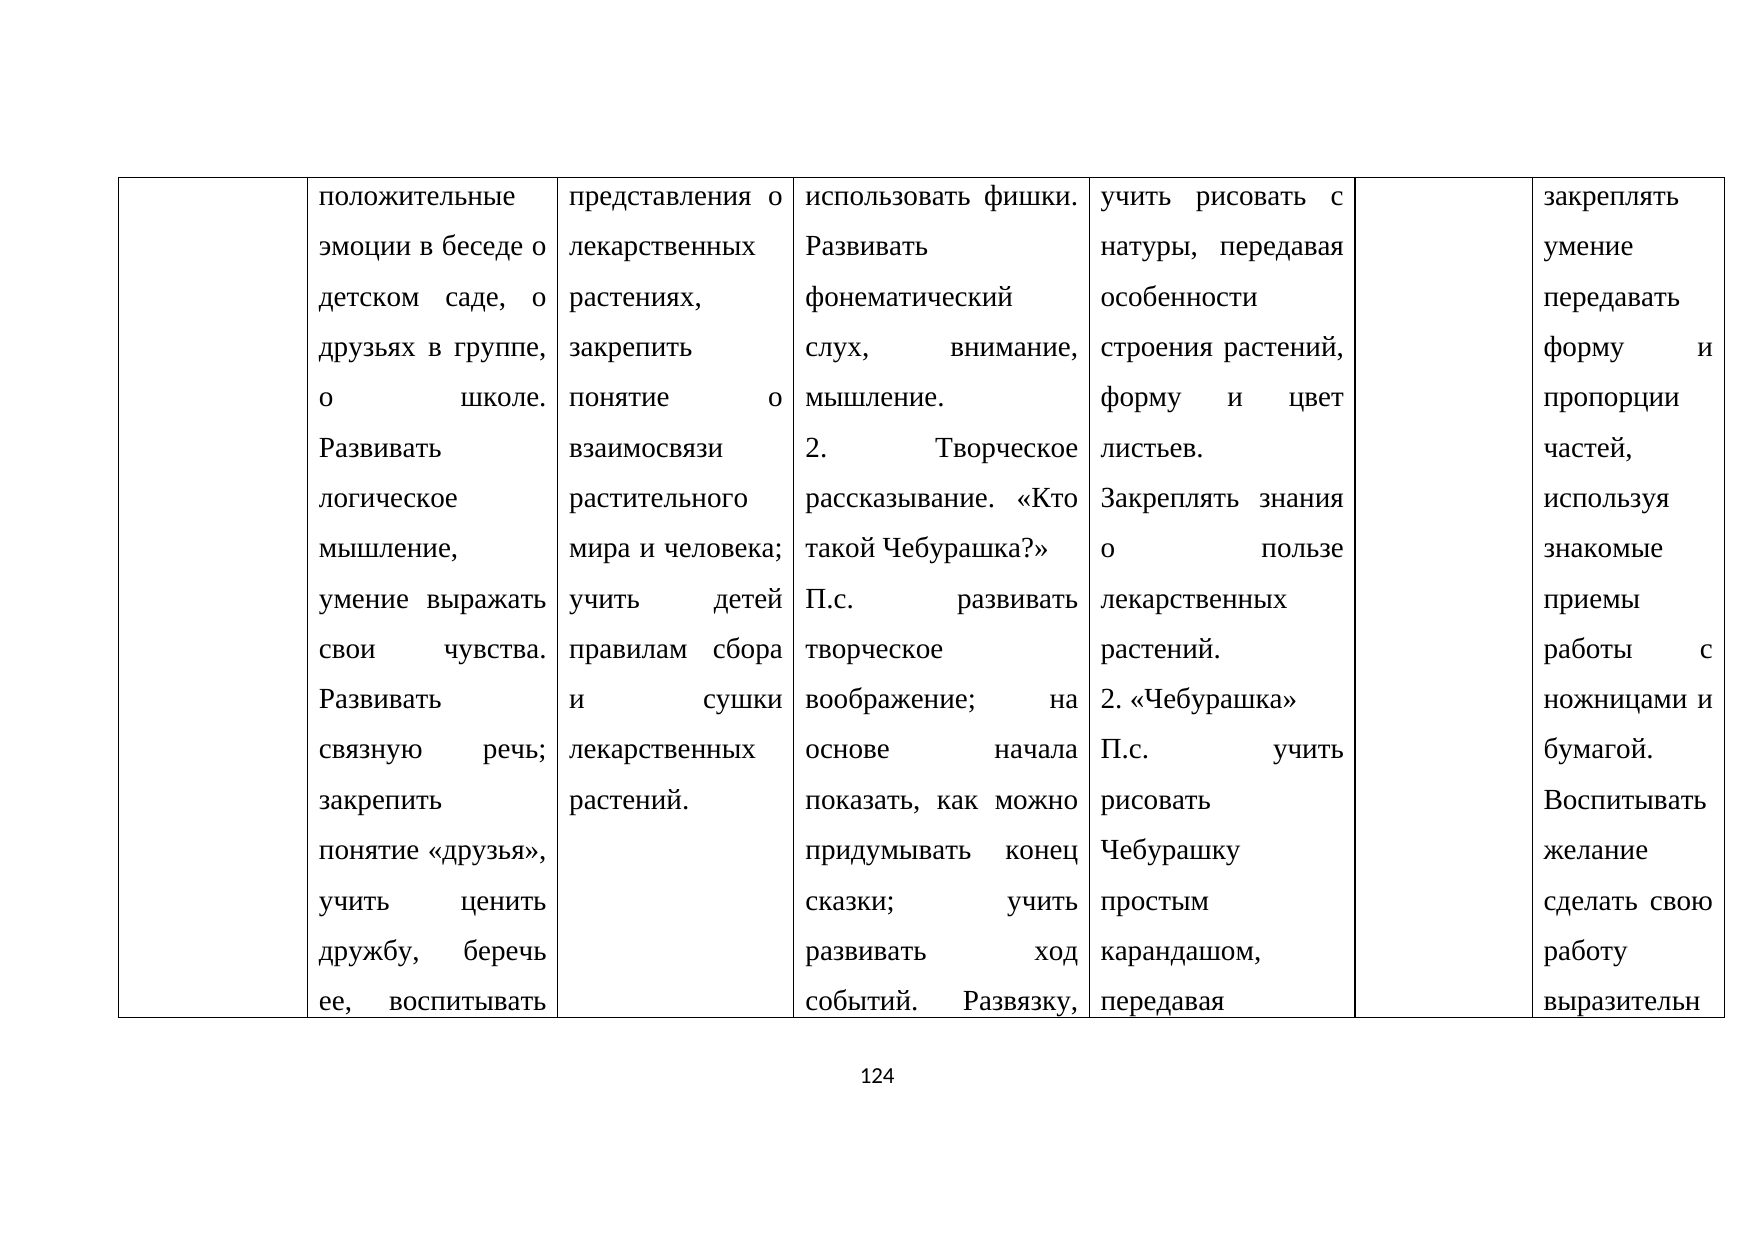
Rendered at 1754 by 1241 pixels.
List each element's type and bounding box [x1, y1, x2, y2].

table_cell [558, 178, 793, 1017]
table_cell [119, 178, 307, 1017]
table_cell [308, 178, 557, 1017]
table_cell [1090, 178, 1354, 1017]
table_cell [1533, 178, 1724, 1017]
table_cell [794, 178, 1089, 1017]
table_cell [1356, 178, 1532, 1017]
